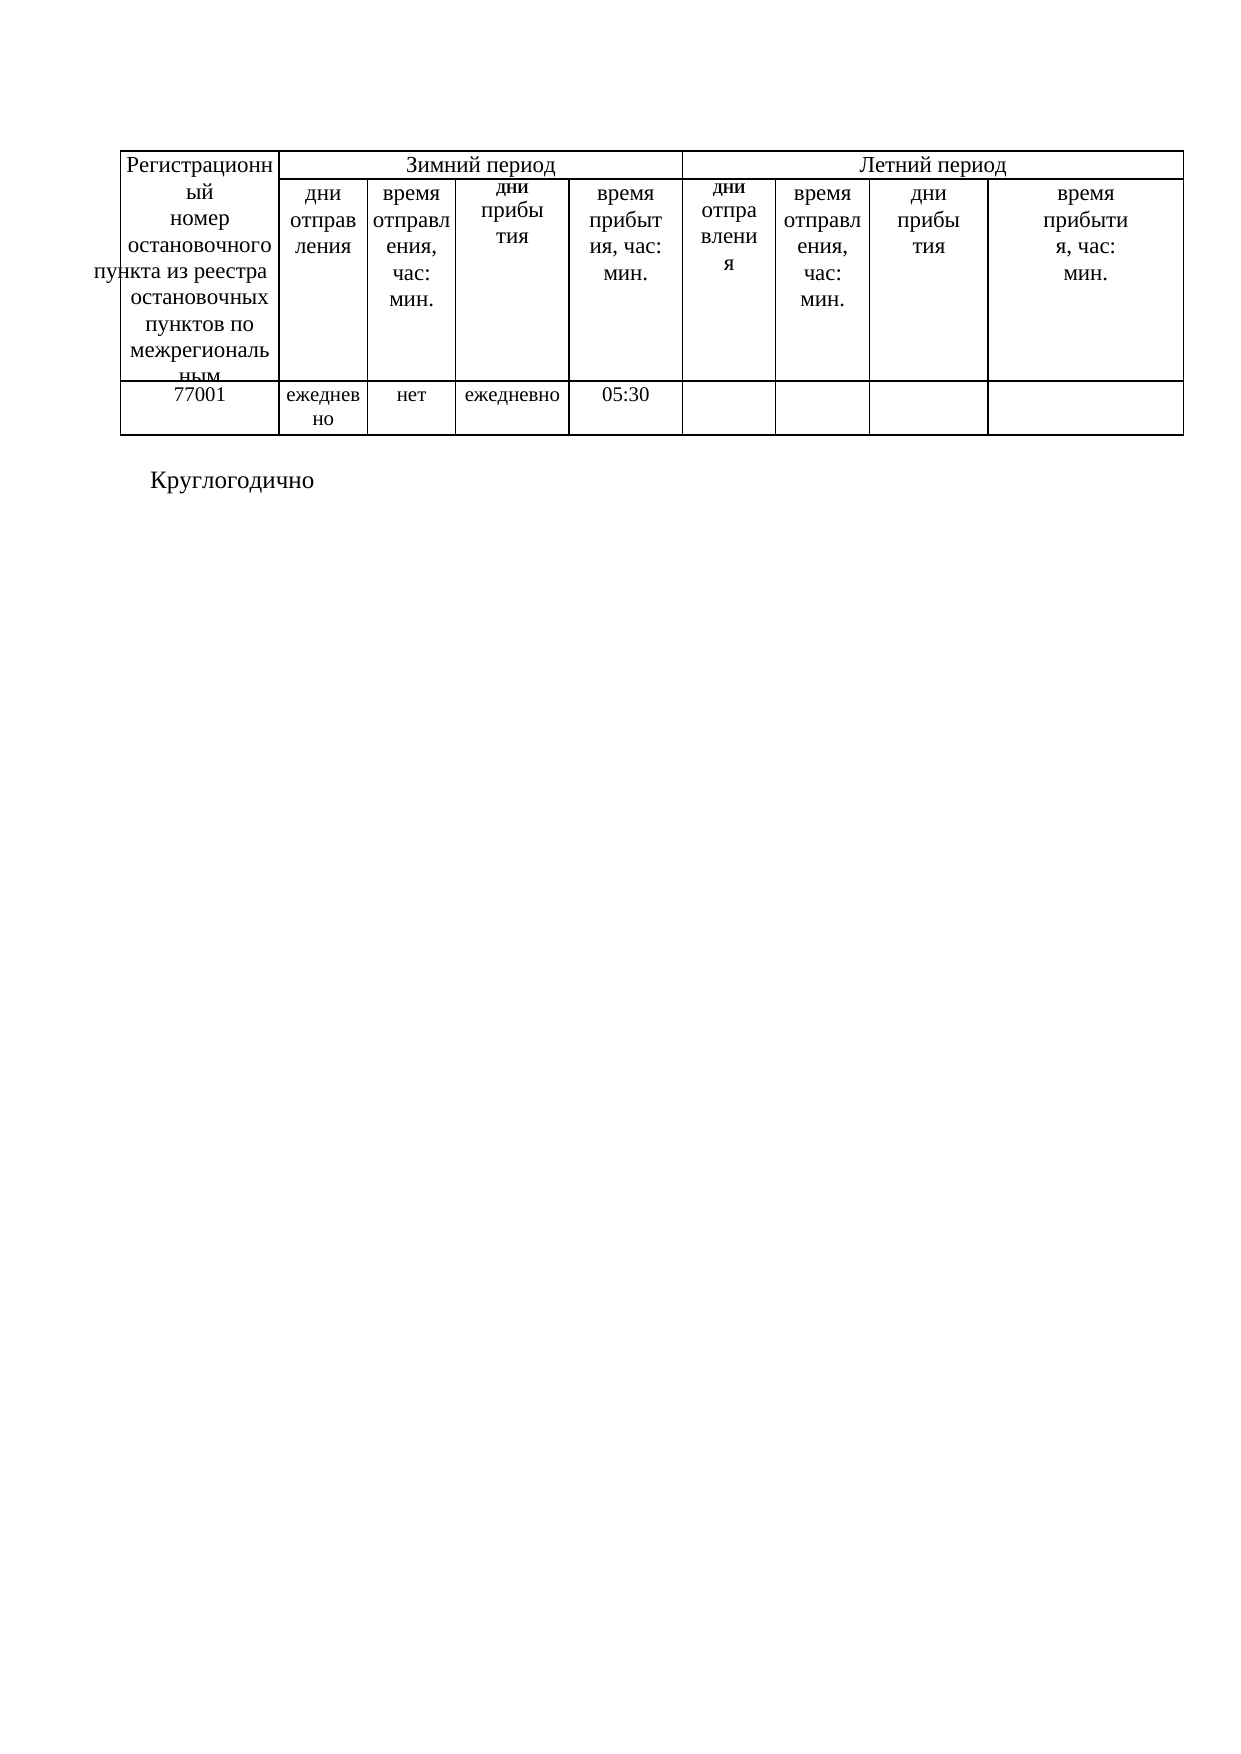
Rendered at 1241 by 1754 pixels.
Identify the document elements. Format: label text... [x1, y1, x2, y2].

table_cell [989, 382, 1183, 434]
table_cell 05:30 [570, 382, 682, 434]
table_cell ДНИ прибы тия [456, 180, 568, 380]
table_cell дни прибы тия [870, 180, 987, 380]
table_cell [776, 382, 869, 434]
table_cell [683, 382, 775, 434]
table_cell ДНИ отпра влени я [683, 180, 775, 380]
table_cell нет [368, 382, 455, 434]
table_cell дни отправ ления [280, 180, 367, 380]
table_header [121, 152, 278, 380]
table_cell [870, 382, 987, 434]
table_header Зимний период [280, 152, 682, 178]
table_cell ежедневно [280, 382, 367, 434]
table_header Летний период [683, 152, 1183, 178]
table_cell ежедневно [456, 382, 568, 434]
text Круглогодично [150, 465, 1090, 493]
table_cell время отправл ения, час: мин. [368, 180, 455, 380]
table_cell время отправл ения, час: мин. [776, 180, 869, 380]
table_cell 77001 [121, 382, 278, 434]
table_cell время прибыт ия, час: мин. [570, 180, 682, 380]
table_cell время прибыти я, час: мин. [989, 180, 1183, 380]
